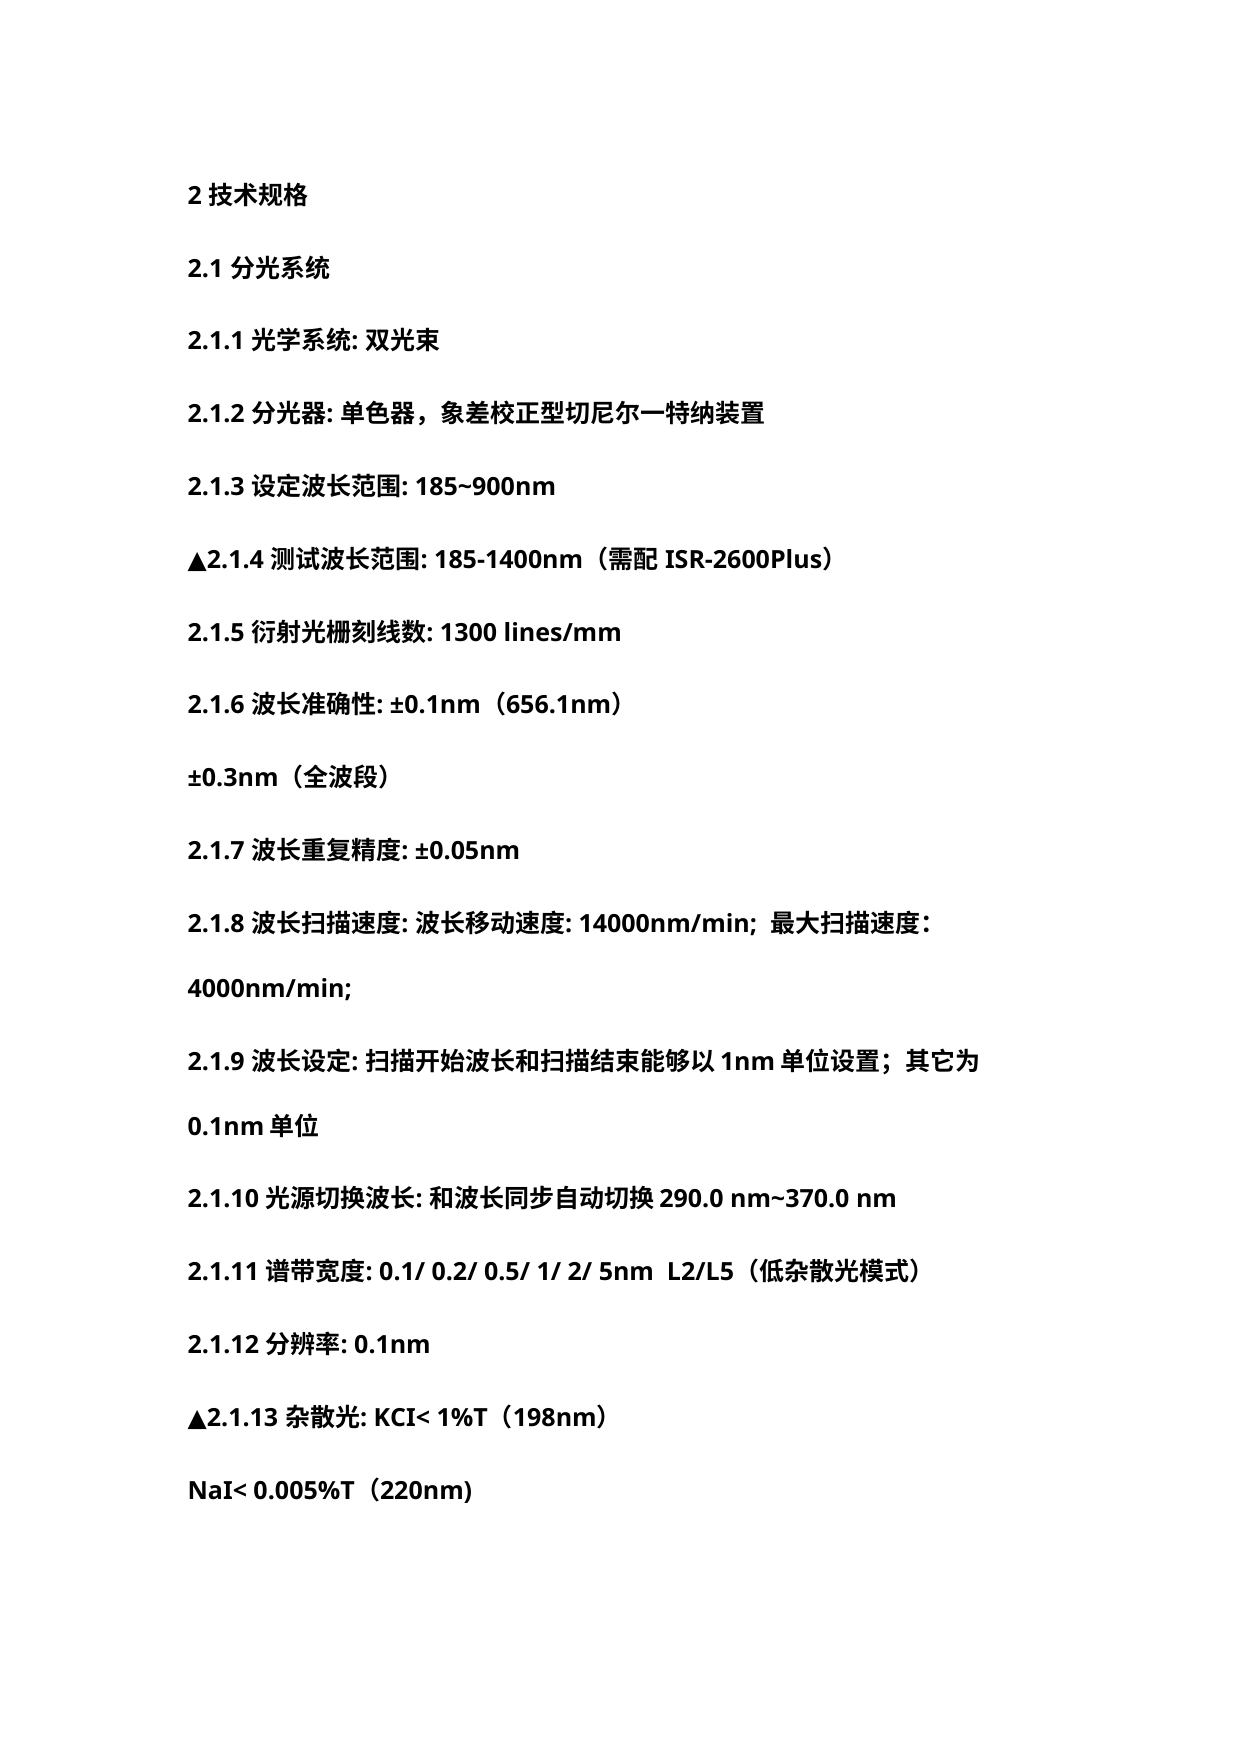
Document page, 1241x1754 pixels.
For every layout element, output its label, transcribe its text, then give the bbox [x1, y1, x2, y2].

text 2.1.2 分光器: 单色器，象差校正型切尼尔一特纳装置 [187, 380, 1053, 445]
text NaI< 0.005%T（220nm) [187, 1457, 1053, 1522]
text 2.1.5 衍射光栅刻线数: 1300 lines/mm [187, 599, 1053, 664]
text 2.1.10 光源切换波长: 和波长同步自动切换290.0 nm~370.0 nm [187, 1166, 1053, 1231]
text 2.1 分光系统 [187, 235, 1053, 300]
text 2.1.6 波长准确性: ±0.1nm（656.1nm） [187, 672, 1053, 737]
text 2.1.8 波长扫描速度: 波长移动速度: 14000nm/min; 最大扫描速度：4000nm/min; [187, 890, 1053, 1020]
text 2.1.9 波长设定: 扫描开始波长和扫描结束能够以1nm单位设置；其它为0.1nm单位 [187, 1028, 1053, 1158]
text ▲2.1.4 测试波长范围: 185-1400nm（需配 ISR-2600Plus） [187, 526, 1053, 591]
text ±0.3nm（全波段） [187, 744, 1053, 809]
text 2.1.11 谱带宽度: 0.1/ 0.2/ 0.5/ 1/ 2/ 5nm L2/L5（低杂散光模式） [187, 1238, 1053, 1303]
text 2.1.1 光学系统: 双光束 [187, 308, 1053, 373]
text 2.1.7 波长重复精度: ±0.05nm [187, 817, 1053, 882]
text 2.1.12 分辨率: 0.1nm [187, 1311, 1053, 1376]
text 2.1.3 设定波长范围: 185~900nm [187, 453, 1053, 518]
text ▲2.1.13 杂散光: KCI< 1%T（198nm） [187, 1384, 1053, 1449]
text 2 技术规格 [187, 162, 1053, 227]
